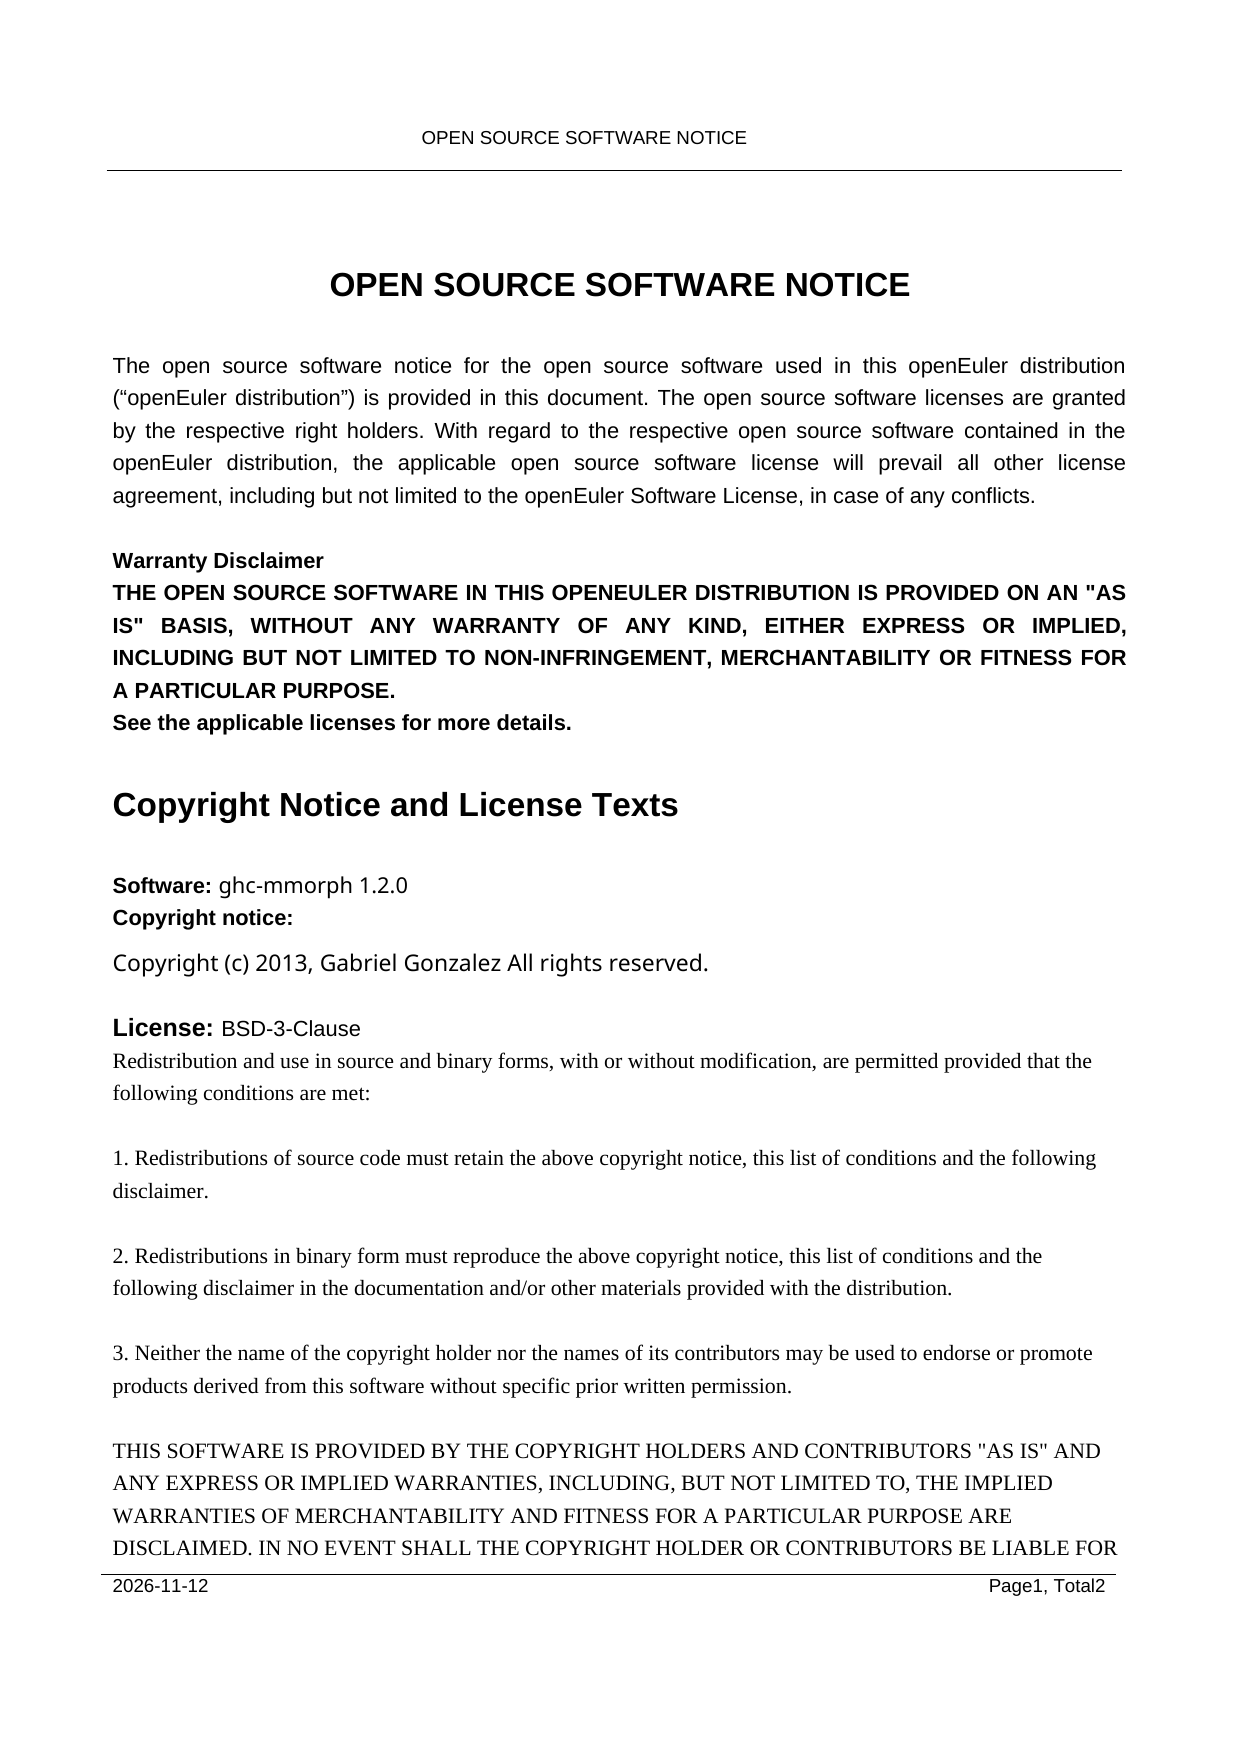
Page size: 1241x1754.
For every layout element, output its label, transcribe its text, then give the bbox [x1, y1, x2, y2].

text Warranty Disclaimer [112, 544, 1128, 576]
text Copyright Notice and License Texts [112, 771, 1128, 836]
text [112, 1044, 1128, 1564]
text Copyright (c) 2013, Gabriel Gonzalez All rights reserved. [112, 947, 1128, 1012]
text OPEN SOURCE SOFTWARE NOTICE [112, 251, 1128, 316]
text License: BSD-3-Clause [112, 1012, 1128, 1044]
text The open source software notice for the open source software used in this openEuler distribution (“openEuler distribution”) is provided in this document. The open source software licenses are granted by the respective right holders. With regard to the respective open source software contained in the openEuler distribution, the applicable open source software license will prevail all other license agreement, including but not limited to the openEuler Software License, in case of any conflicts. [112, 349, 1128, 511]
title Software: ghc-mmorph 1.2.0 [112, 869, 1128, 901]
text Copyright notice: [112, 901, 1128, 934]
text THE OPEN SOURCE SOFTWARE IN THIS OPENEULER DISTRIBUTION IS PROVIDED ON AN "AS IS" BASIS, WITHOUT ANY WARRANTY OF ANY KIND, EITHER EXPRESS OR IMPLIED, INCLUDING BUT NOT LIMITED TO NON-INFRINGEMENT, MERCHANTABILITY OR FITNESS FOR A PARTICULAR PURPOSE. See the applicable licenses for more details. [112, 576, 1128, 739]
